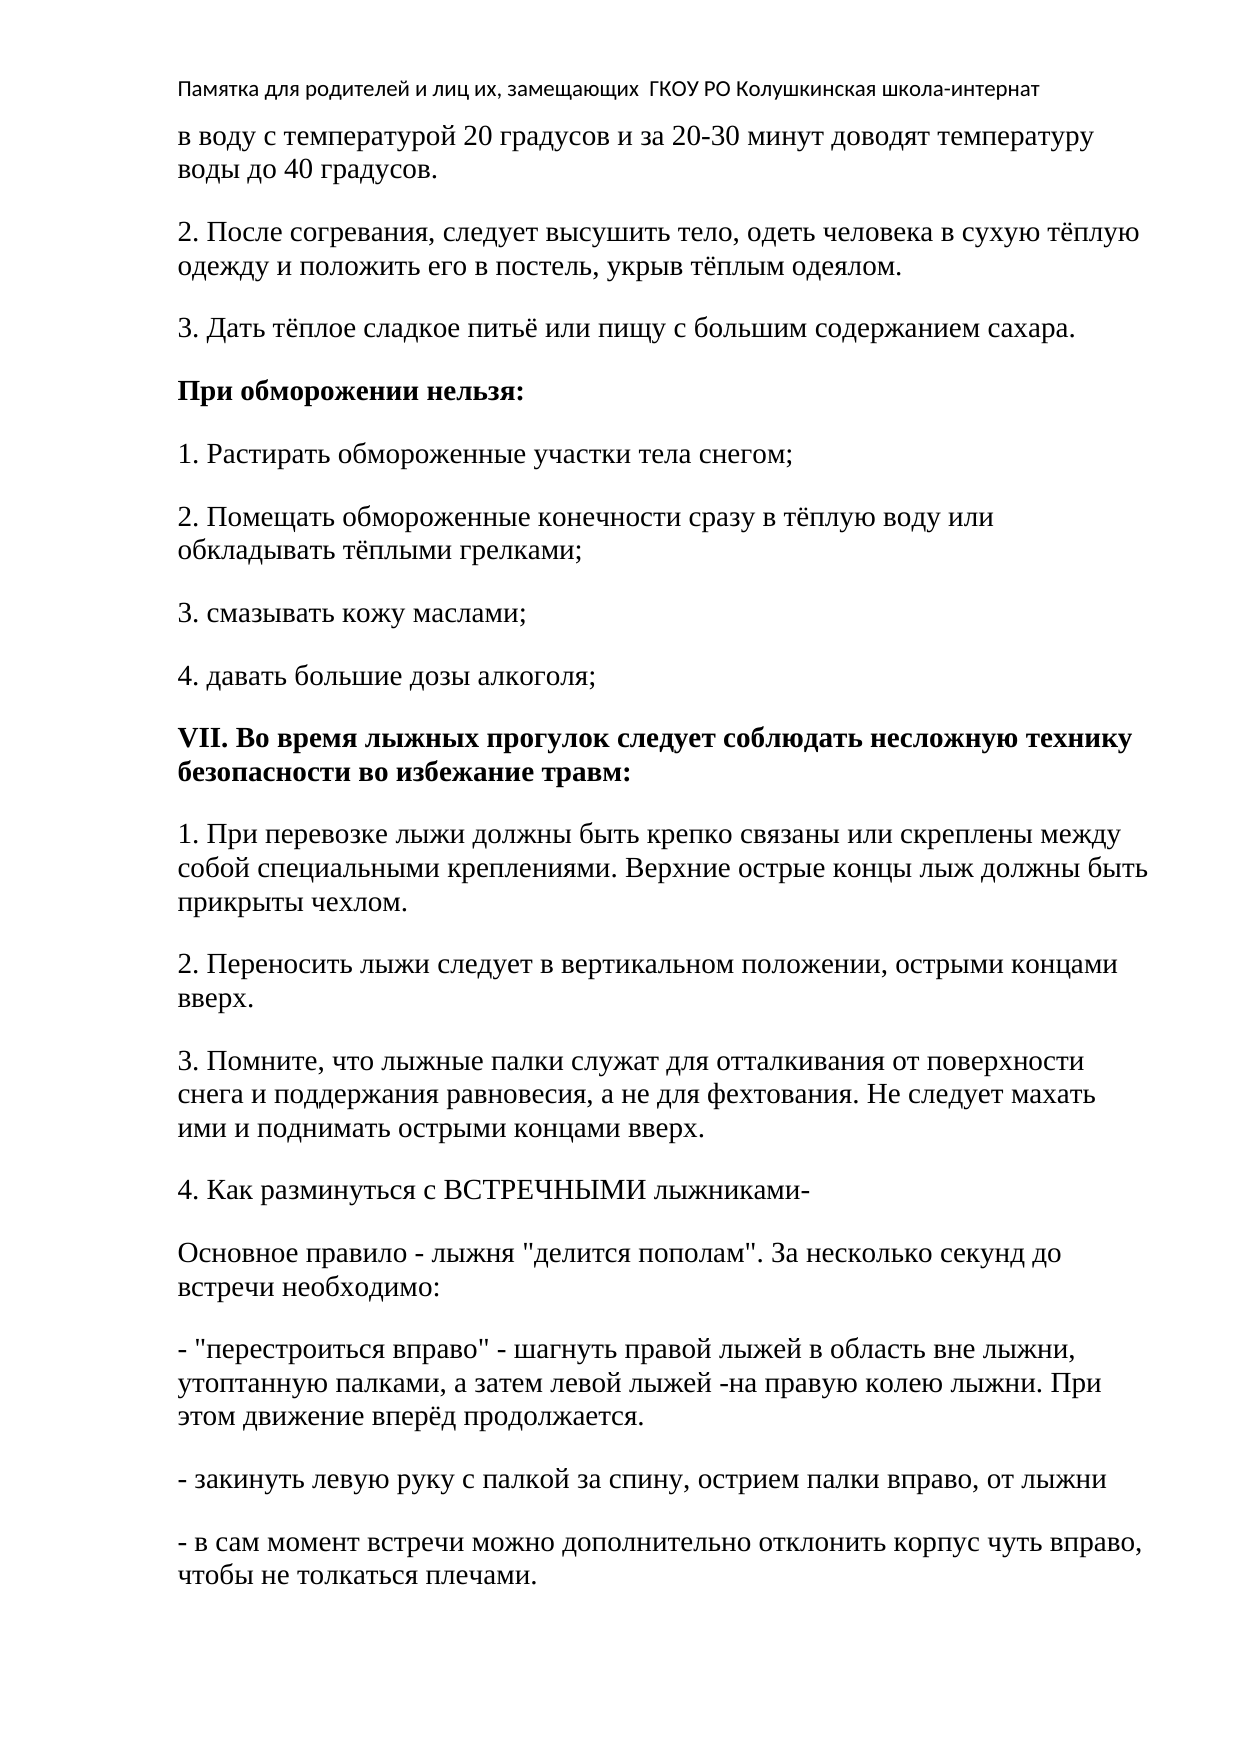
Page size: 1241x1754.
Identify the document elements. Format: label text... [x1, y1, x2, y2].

text 2. После согревания, следует высушить тело, одеть человека в сухую тёплую одежду и положить его в постель, укрыв тёплым одеялом. [177, 214, 1152, 281]
text При обморожении нельзя: [177, 373, 1152, 407]
text 3. Помните, что лыжные палки служат для отталкивания от поверхности снега и поддержания равновесия, а не для фехтования. Не следует махать ими и поднимать острыми концами вверх. [177, 1043, 1152, 1143]
text 3. смазывать кожу маслами; [177, 595, 1152, 628]
text 1. При перевозке лыжи должны быть крепко связаны или скреплены между собой специальными креплениями. Верхние острые концы лыж должны быть прикрыты чехлом. [177, 817, 1152, 917]
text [177, 118, 1152, 185]
text 2. Помещать обмороженные конечности сразу в тёплую воду или обкладывать тёплыми грелками; [177, 499, 1152, 566]
text 2. Переносить лыжи следует в вертикальном положении, острыми концами вверх. [177, 946, 1152, 1013]
text - в сам момент встречи можно дополнительно отклонить корпус чуть вправо, чтобы не толкаться плечами. [177, 1524, 1152, 1591]
text Основное правило - лыжня "делится пополам". За несколько секунд до встречи необходимо: [177, 1235, 1152, 1302]
text 1. Растирать обмороженные участки тела снегом; [177, 436, 1152, 469]
text 4. Как разминуться с ВСТРЕЧНЫМИ лыжниками- [177, 1172, 1152, 1206]
text - "перестроиться вправо" - шагнуть правой лыжей в область вне лыжни, утоптанную палками, а затем левой лыжей -на правую колею лыжни. При этом движение вперёд продолжается. [177, 1331, 1152, 1432]
text 3. Дать тёплое сладкое питьё или пищу с большим содержанием сахара. [177, 311, 1152, 344]
text 4. давать большие дозы алкоголя; [177, 658, 1152, 691]
text VII. Во время лыжных прогулок следует соблюдать несложную технику безопасности во избежание травм: [177, 720, 1152, 787]
text - закинуть левую руку с палкой за спину, острием палки вправо, от лыжни [177, 1461, 1152, 1495]
